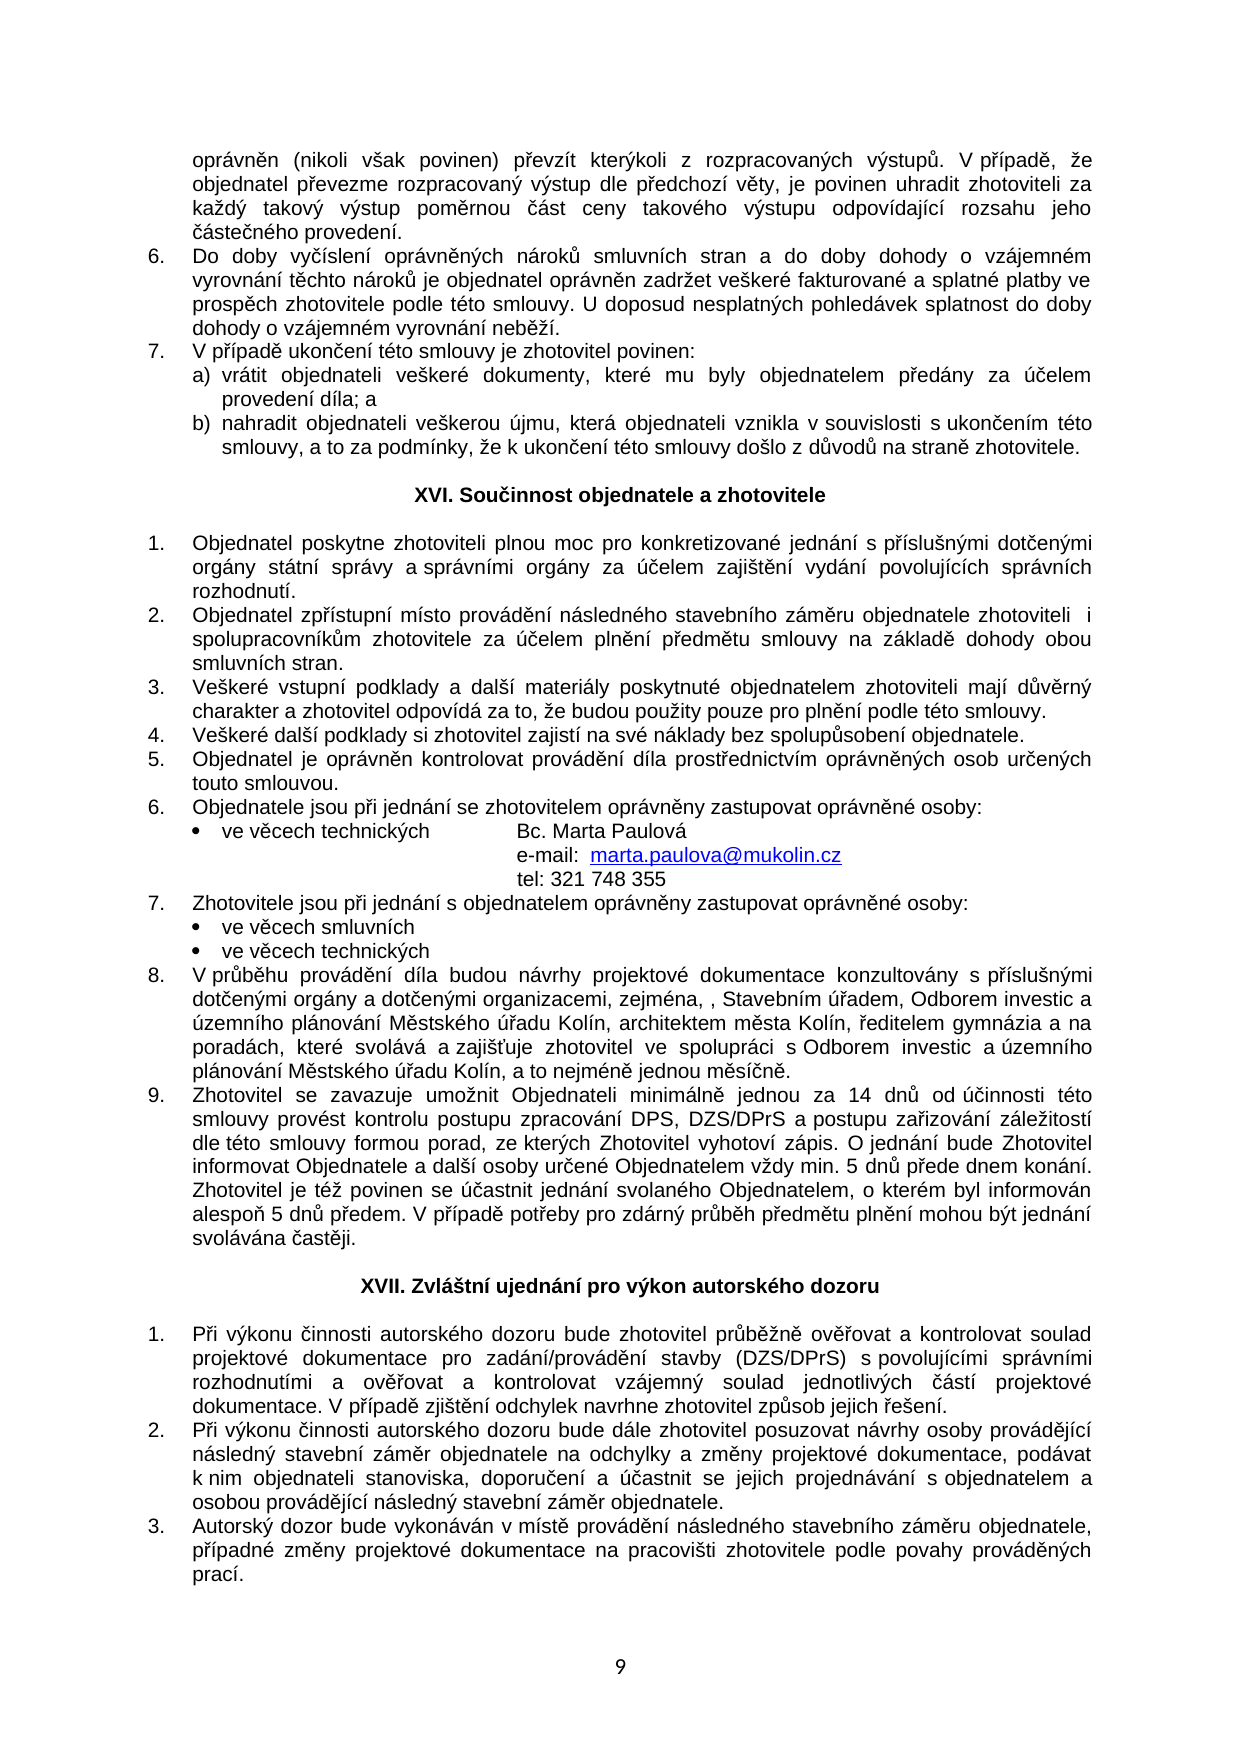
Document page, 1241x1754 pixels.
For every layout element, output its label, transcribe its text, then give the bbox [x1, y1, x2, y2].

list ve věcech smluvních [192, 914, 1092, 938]
list Objednatel poskytne zhotoviteli plnou moc pro konkretizované jednání s příslušnými dotčenými orgány státní správy a správními orgány za účelem zajištění vydání povolujících správních rozhodnutí. [148, 531, 1092, 603]
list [148, 148, 1092, 243]
list V průběhu provádění díla budou návrhy projektové dokumentace konzultovány s příslušnými dotčenými orgány a dotčenými organizacemi, zejména, , Stavebním úřadem, Odborem investic a územního plánování Městského úřadu Kolín, architektem města Kolín, ředitelem gymnázia a na poradách, které svolává a zajišťuje zhotovitel ve spolupráci s Odborem investic a územního plánování Městského úřadu Kolín, a to nejméně jednou měsíčně. [148, 963, 1092, 1082]
list Zhotovitel se zavazuje umožnit Objednateli minimálně jednou za 14 dnů od účinnosti této smlouvy provést kontrolu postupu zpracování DPS, DZS/DPrS a postupu zařizování záležitostí dle této smlouvy formou porad, ze kterých Zhotovitel vyhotoví zápis. O jednání bude Zhotovitel informovat Objednatele a další osoby určené Objednatelem vždy min. 5 dnů přede dnem konání. Zhotovitel je též povinen se účastnit jednání svolaného Objednatelem, o kterém byl informován alespoň 5 dnů předem. V případě potřeby pro zdárný průběh předmětu plnění mohou být jednání svolávána častěji. [148, 1082, 1092, 1250]
list Veškeré další podklady si zhotovitel zajistí na své náklady bez spolupůsobení objednatele. [148, 723, 1092, 747]
text tel: 321 748 355 [517, 867, 1092, 891]
list Veškeré vstupní podklady a další materiály poskytnuté objednatelem zhotoviteli mají důvěrný charakter a zhotovitel odpovídá za to, že budou použity pouze pro plnění podle této smlouvy. [148, 675, 1092, 723]
list Do doby vyčíslení oprávněných nároků smluvních stran a do doby dohody o vzájemném vyrovnání těchto nároků je objednatel oprávněn zadržet veškeré fakturované a splatné platby ve prospěch zhotovitele podle této smlouvy. U doposud nesplatných pohledávek splatnost do doby dohody o vzájemném vyrovnání neběží. [148, 243, 1092, 339]
text XVII. Zvláštní ujednání pro výkon autorského dozoru [148, 1274, 1092, 1298]
list Zhotovitele jsou při jednání s objednatelem oprávněny zastupovat oprávněné osoby: [148, 891, 1092, 914]
list Při výkonu činnosti autorského dozoru bude zhotovitel průběžně ověřovat a kontrolovat soulad projektové dokumentace pro zadání/provádění stavby (DZS/DPrS) s povolujícími správními rozhodnutími a ověřovat a kontrolovat vzájemný soulad jednotlivých částí projektové dokumentace. V případě zjištění odchylek navrhne zhotovitel způsob jejich řešení. [148, 1322, 1092, 1418]
list ve věcech technických Bc. Marta Paulová [192, 818, 1092, 843]
list vrátit objednateli veškeré dokumenty, které mu byly objednatelem předány za účelem provedení díla; a [192, 363, 1092, 411]
text e-mail: marta.paulova@mukolin.cz [443, 843, 1092, 867]
list Při výkonu činnosti autorského dozoru bude dále zhotovitel posuzovat návrhy osoby provádějící následný stavební záměr objednatele na odchylky a změny projektové dokumentace, podávat k nim objednateli stanoviska, doporučení a účastnit se jejich projednávání s objednatelem a osobou provádějící následný stavební záměr objednatele. [148, 1418, 1092, 1514]
list ve věcech technických [192, 938, 1092, 963]
list Objednatele jsou při jednání se zhotovitelem oprávněny zastupovat oprávněné osoby: [148, 794, 1092, 818]
text XVI. Součinnost objednatele a zhotovitele [148, 483, 1092, 507]
list Autorský dozor bude vykonáván v místě provádění následného stavebního záměru objednatele, případné změny projektové dokumentace na pracovišti zhotovitele podle povahy prováděných prací. [148, 1514, 1092, 1586]
list V případě ukončení této smlouvy je zhotovitel povinen: [148, 339, 1092, 363]
list nahradit objednateli veškerou újmu, která objednateli vznikla v souvislosti s ukončením této smlouvy, a to za podmínky, že k ukončení této smlouvy došlo z důvodů na straně zhotovitele. [192, 411, 1092, 459]
list Objednatel zpřístupní místo provádění následného stavebního záměru objednatele zhotoviteli i spolupracovníkům zhotovitele za účelem plnění předmětu smlouvy na základě dohody obou smluvních stran. [148, 603, 1092, 675]
list Objednatel je oprávněn kontrolovat provádění díla prostřednictvím oprávněných osob určených touto smlouvou. [148, 747, 1092, 794]
